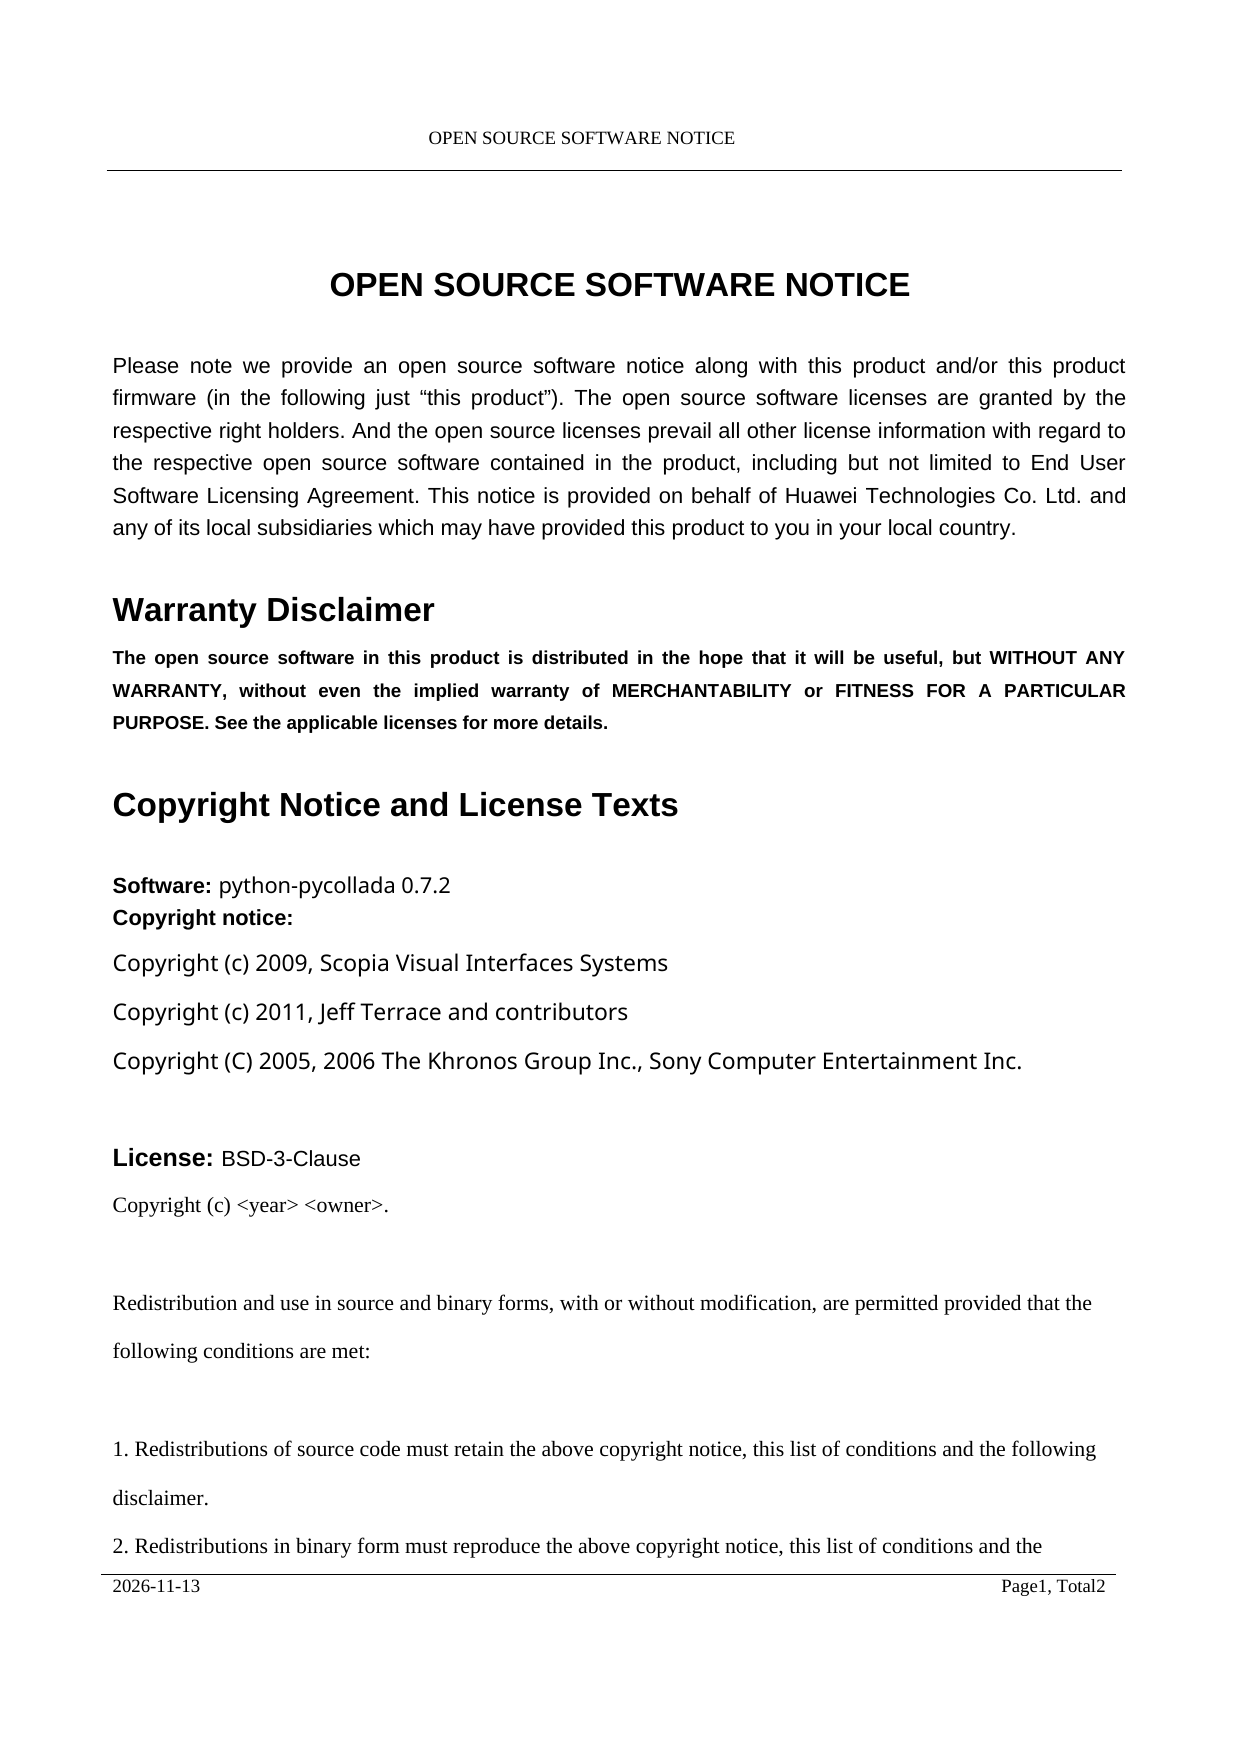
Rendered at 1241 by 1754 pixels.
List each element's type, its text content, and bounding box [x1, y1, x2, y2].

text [112, 1188, 1128, 1562]
text Warranty Disclaimer [112, 576, 1128, 641]
text License: BSD-3-Clause [112, 1142, 1128, 1174]
text OPEN SOURCE SOFTWARE NOTICE [112, 251, 1128, 316]
text Please note we provide an open source software notice along with this product and/or this product firmware (in the following just “this product”). The open source software licenses are granted by the respective right holders. And the open source licenses prevail all other license information with regard to the respective open source software contained in the product, including but not limited to End User Software Licensing Agreement. This notice is provided on behalf of Huawei Technologies Co. Ltd. and any of its local subsidiaries which may have provided this product to you in your local country. [112, 349, 1128, 544]
text Copyright (c) 2009, Scopia Visual Interfaces Systems Copyright (c) 2011, Jeff Terrace and contributors Copyright (C) 2005, 2006 The Khronos Group Inc., Sony Computer Entertainment Inc. [112, 947, 1128, 1125]
text Copyright notice: [112, 901, 1128, 934]
text The open source software in this product is distributed in the hope that it will be useful, but WITHOUT ANY WARRANTY, without even the implied warranty of MERCHANTABILITY or FITNESS FOR A PARTICULAR PURPOSE. See the applicable licenses for more details. [112, 641, 1128, 739]
text Copyright Notice and License Texts [112, 771, 1128, 836]
text Software: python-pycollada 0.7.2 [112, 869, 1128, 901]
